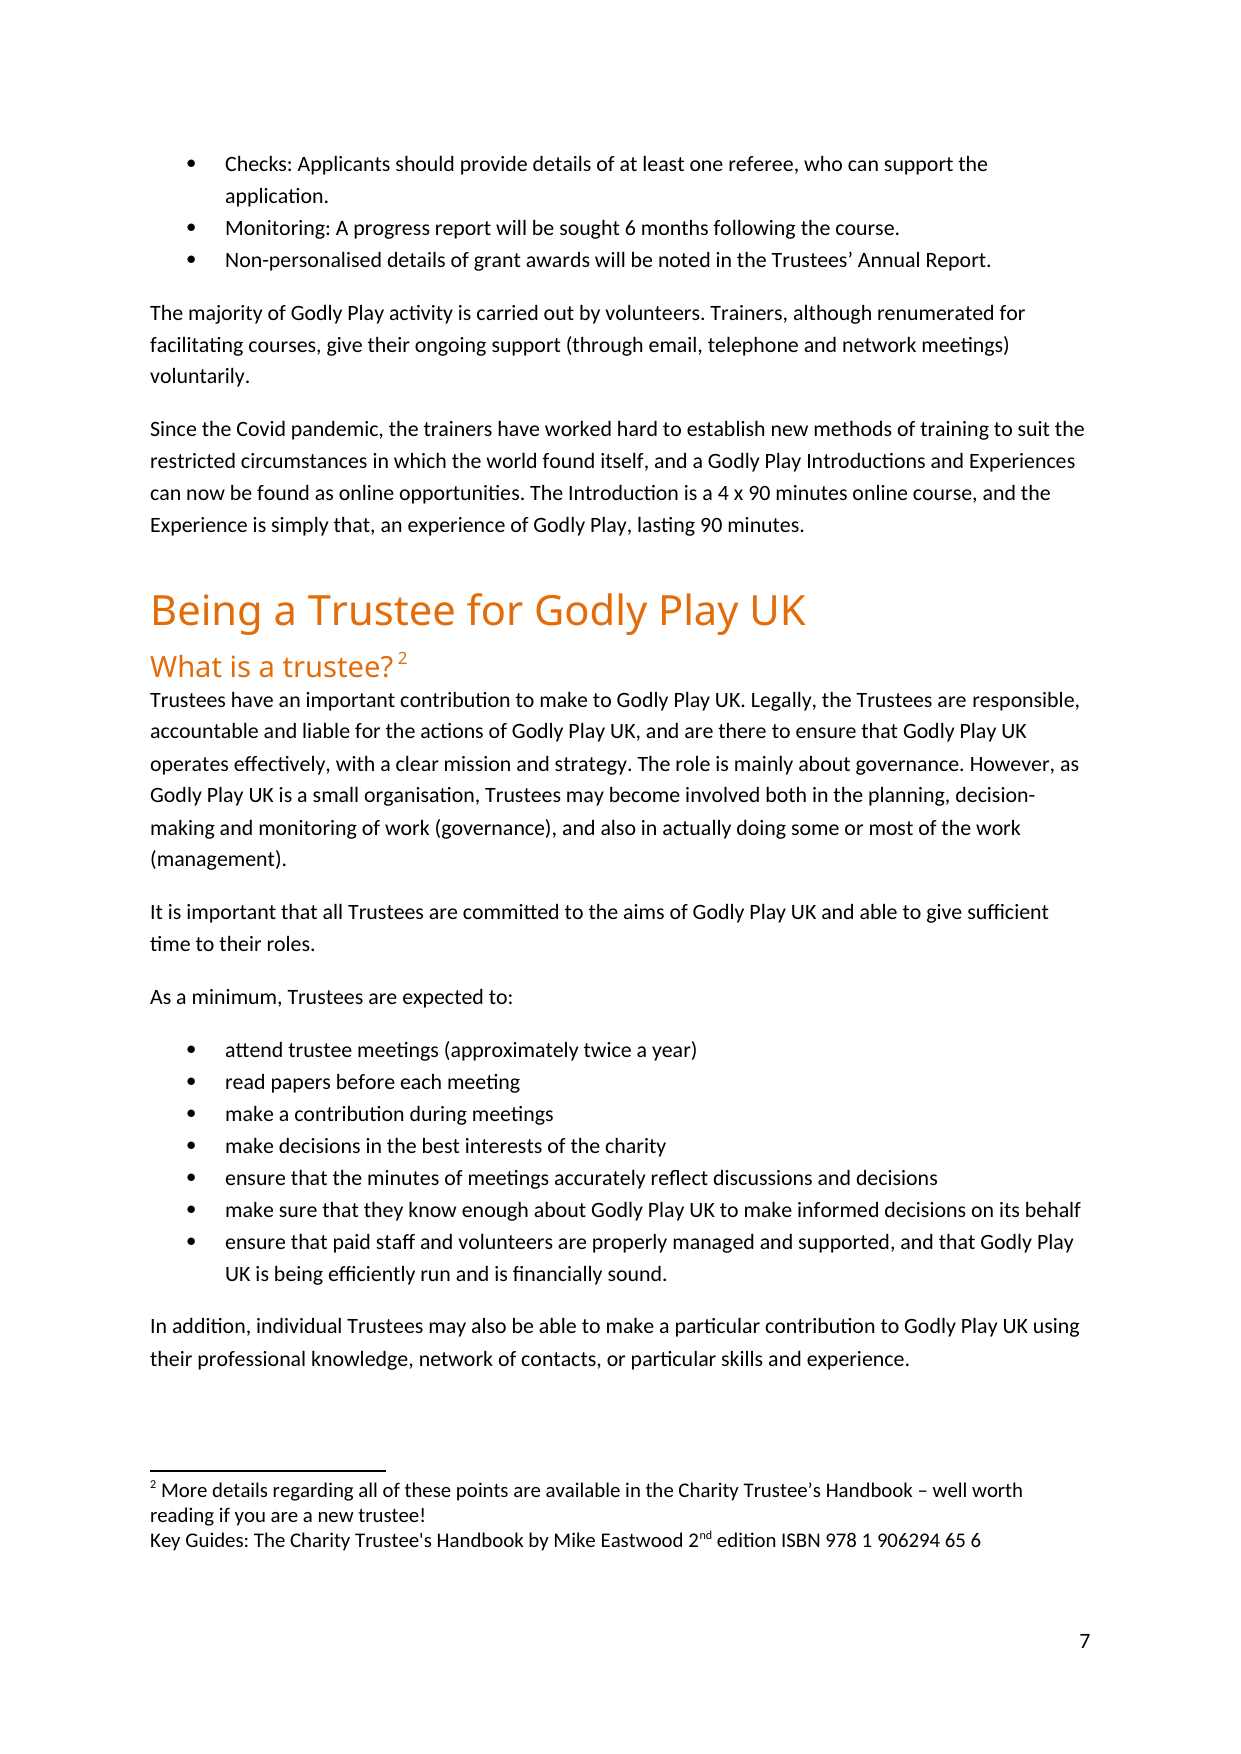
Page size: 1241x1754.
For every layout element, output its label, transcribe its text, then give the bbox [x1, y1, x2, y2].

list attend trustee meetings (approximately twice a year) [187, 1036, 1090, 1063]
list Checks: Applicants should provide details of at least one referee, who can support the application. [187, 150, 1090, 209]
text Trustees have an important contribution to make to Godly Play UK. Legally, the Trustees are responsible, accountable and liable for the actions of Godly Play UK, and are there to ensure that Godly Play UK operates effectively, with a clear mission and strategy. The role is mainly about governance. However, as Godly Play UK is a small organisation, Trustees may become involved both in the planning, decision-making and monitoring of work (governance), and also in actually doing some or most of the work (management). [150, 686, 1090, 872]
list make sure that they know enough about Godly Play UK to make informed decisions on its behalf [187, 1196, 1090, 1223]
text In addition, individual Trustees may also be able to make a particular contribution to Godly Play UK using their professional knowledge, network of contacts, or particular skills and experience. [150, 1313, 1090, 1371]
list ensure that paid staff and volunteers are properly managed and supported, and that Godly Play UK is being efficiently run and is financially sound. [187, 1228, 1090, 1287]
subtitle Being a Trustee for Godly Play UK [150, 581, 1090, 638]
subtitle What is a trustee? [150, 646, 1090, 686]
text Since the Covid pandemic, the trainers have worked hard to establish new methods of training to suit the restricted circumstances in which the world found itself, and a Godly Play Introductions and Experiences can now be found as online opportunities. The Introduction is a 4 x 90 minutes online course, and the Experience is simply that, an experience of Godly Play, lasting 90 minutes. [150, 416, 1090, 538]
text The majority of Godly Play activity is carried out by volunteers. Trainers, although renumerated for facilitating courses, give their ongoing support (through email, telephone and network meetings) voluntarily. [150, 299, 1090, 389]
list read papers before each meeting [187, 1068, 1090, 1095]
text It is important that all Trustees are committed to the aims of Godly Play UK and able to give sufficient time to their roles. [150, 898, 1090, 957]
list make decisions in the best interests of the charity [187, 1132, 1090, 1159]
list Non-personalised details of grant awards will be noted in the Trustees’ Annual Report. [187, 246, 1090, 273]
list make a contribution during meetings [187, 1100, 1090, 1127]
list ensure that the minutes of meetings accurately reflect discussions and decisions [187, 1164, 1090, 1191]
text As a minimum, Trustees are expected to: [150, 983, 1090, 1010]
list Monitoring: A progress report will be sought 6 months following the course. [187, 214, 1090, 241]
